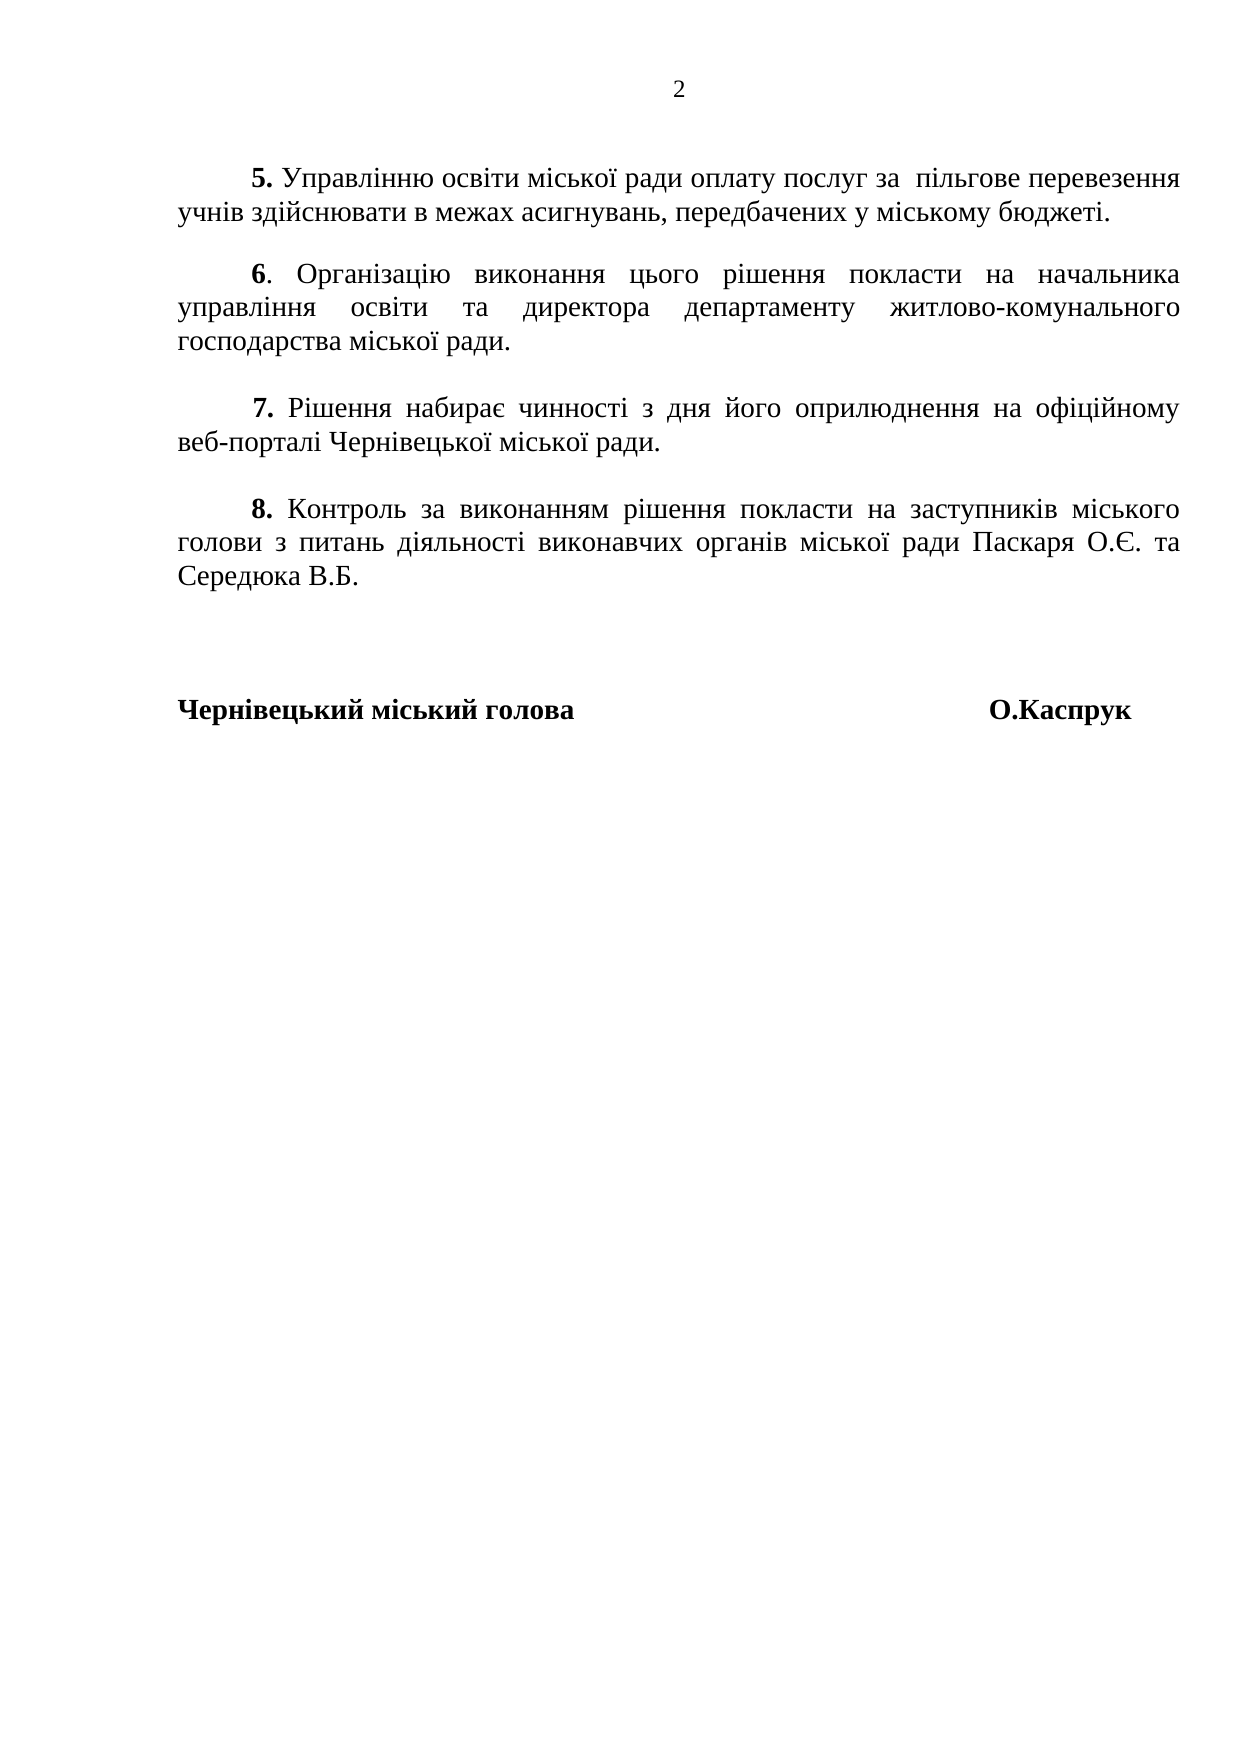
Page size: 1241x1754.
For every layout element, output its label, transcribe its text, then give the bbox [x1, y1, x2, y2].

text 8. Контроль за виконанням рішення покласти на заступників міського голови з питань діяльності виконавчих органів міської ради Паскаря О.Є. та Середюка В.Б. [177, 491, 1181, 591]
text Чернівецький міський голова О.Каспрук [177, 692, 1181, 726]
text 7. Рішення набирає чинності з дня його оприлюднення на офіційному веб-порталі Чернівецької міської ради. [177, 390, 1181, 457]
text 6. Організацію виконання цього рішення покласти на начальника управління освіти та директора департаменту житлово-комунального господарства міської ради. [177, 256, 1181, 357]
text 5. Управлінню освіти міської ради оплату послуг за пільгове перевезення учнів здійснювати в межах асигнувань, передбачених у міському бюджеті. [177, 160, 1181, 227]
